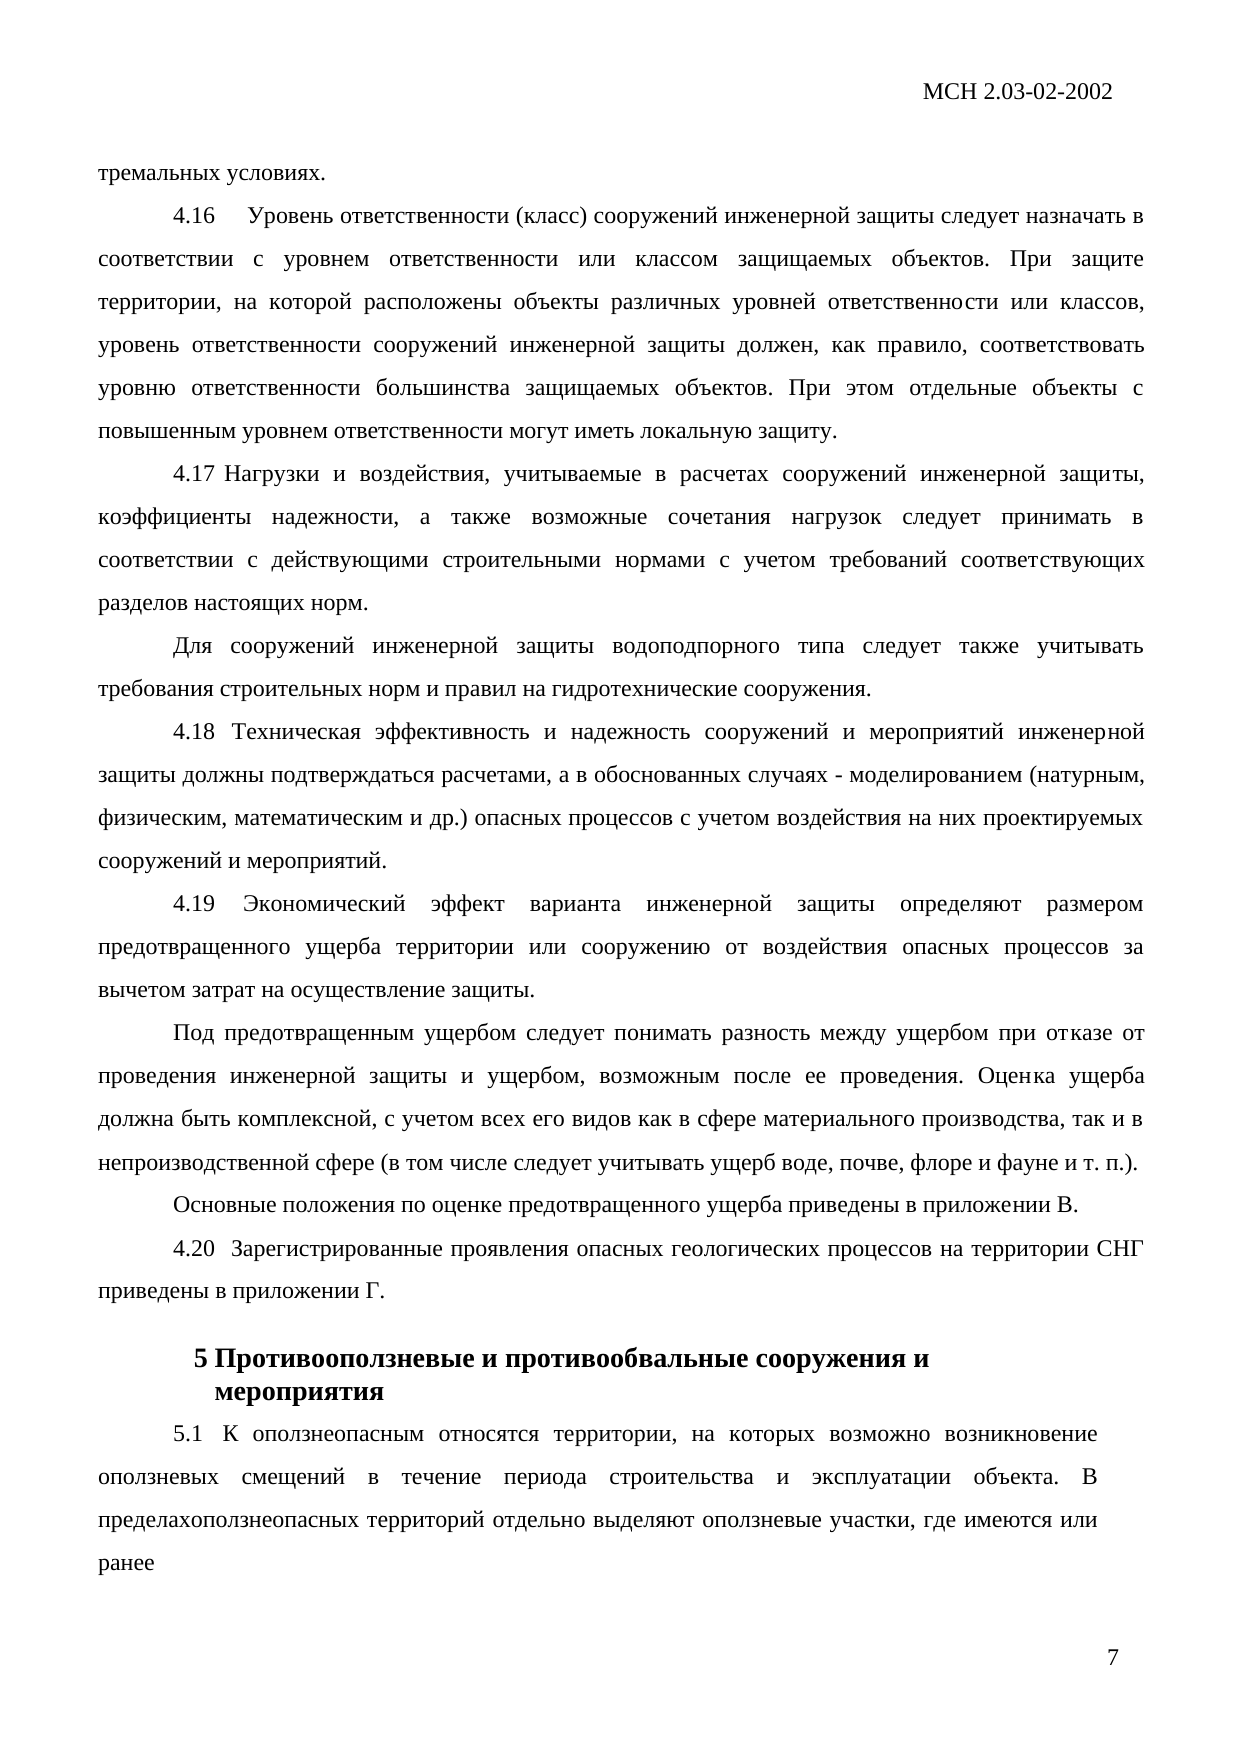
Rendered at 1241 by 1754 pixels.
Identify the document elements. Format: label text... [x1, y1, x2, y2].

text Основные положения по оценке предотвращенного ущерба приведены в приложении В. [98, 1178, 1145, 1222]
text тремальных условиях. [98, 146, 1147, 189]
list Экономический эффект варианта инженерной защиты определяют размером предотвращенного ущерба территории или сооружению от воздействия опасных процессов за вычетом затрат на осуществление защиты. [98, 877, 1145, 1006]
text Для сооружений инженерной защиты водоподпорного типа следует также учитывать требования строительных норм и правил на гидротехнические сооружения. [98, 619, 1145, 705]
list Нагрузки и воздействия, учитываемые в расчетах сооружений инженерной защиты, коэффициенты надежности, а также возможные сочетания нагрузок следует принимать в соответствии с действующими строительными нормами с учетом требований соответствующих разделов настоящих норм. [98, 447, 1145, 619]
list Уровень ответственности (класс) сооружений инженерной защиты следует назначать в соответствии с уровнем ответственности или классом защищаемых объектов. При защите территории, на которой расположены объекты различных уровней ответственности или классов, уровень ответственности сооружений инженерной защиты должен, как правило, соответствовать уровню ответственности большинства защищаемых объектов. При этом отдельные объекты с повышенным уровнем ответственности могут иметь локальную защиту. [98, 189, 1145, 447]
list Зарегистрированные проявления опасных геологических процессов на территории СНГ приведены в приложении Г. [98, 1222, 1145, 1308]
list К оползнеопасным относятся территории, на которых возможно возникновение оползневых смещений в течение периода строительства и эксплуатации объекта. В пределахоползнеопасных территорий отдельно выделяют оползневые участки, где имеются или ранее [98, 1407, 1099, 1579]
list Противооползневые и противообвальные сооружения и мероприятия [194, 1340, 1001, 1407]
text Под предотвращенным ущербом следует понимать разность между ущербом при отказе от проведения инженерной защиты и ущербом, возможным после ее проведения. Оценка ущерба должна быть комплексной, с учетом всех его видов как в сфере материального производства, так и в непроизводственной сфере (в том числе следует учитывать ущерб воде, почве, флоре и фауне и т. п.). [98, 1006, 1145, 1178]
list Техническая эффективность и надежность сооружений и мероприятий инженерной защиты должны подтверждаться расчетами, а в обоснованных случаях - моделированием (натурным, физическим, математическим и др.) опасных процессов с учетом воздействия на них проектируемых сооружений и мероприятий. [98, 705, 1145, 877]
